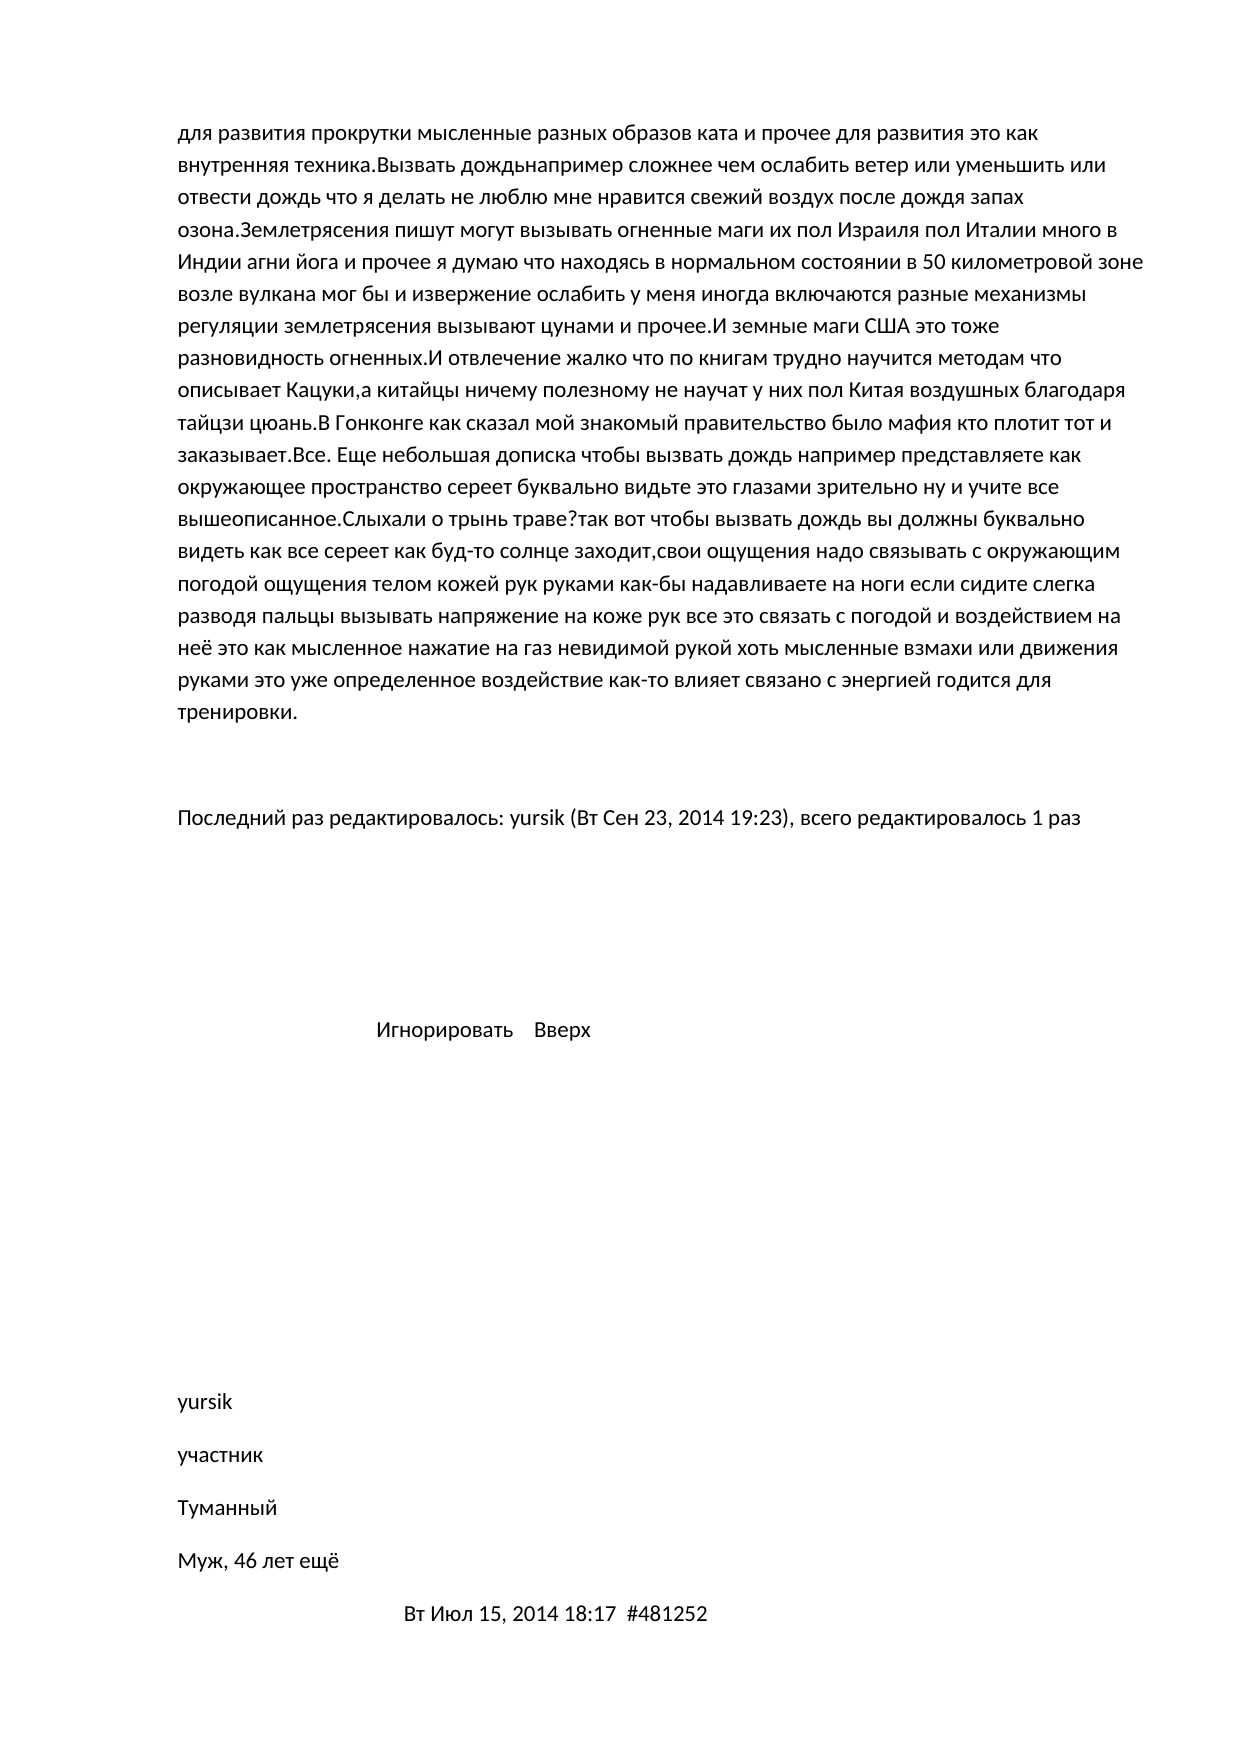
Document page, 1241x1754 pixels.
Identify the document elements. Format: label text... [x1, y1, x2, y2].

text Последний раз редактировалось: yursik (Вт Сен 23, 2014 19:23), всего редактировалось 1 раз [177, 803, 1152, 832]
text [177, 118, 1152, 726]
text yursik [177, 1387, 1152, 1415]
text Вт Июл 15, 2014 18:17 #481252 [177, 1599, 1152, 1627]
text Муж, 46 лет ещё [177, 1546, 1152, 1574]
text Туманный [177, 1493, 1152, 1521]
text Игнорировать Вверх [177, 1016, 1152, 1044]
text участник [177, 1440, 1152, 1468]
